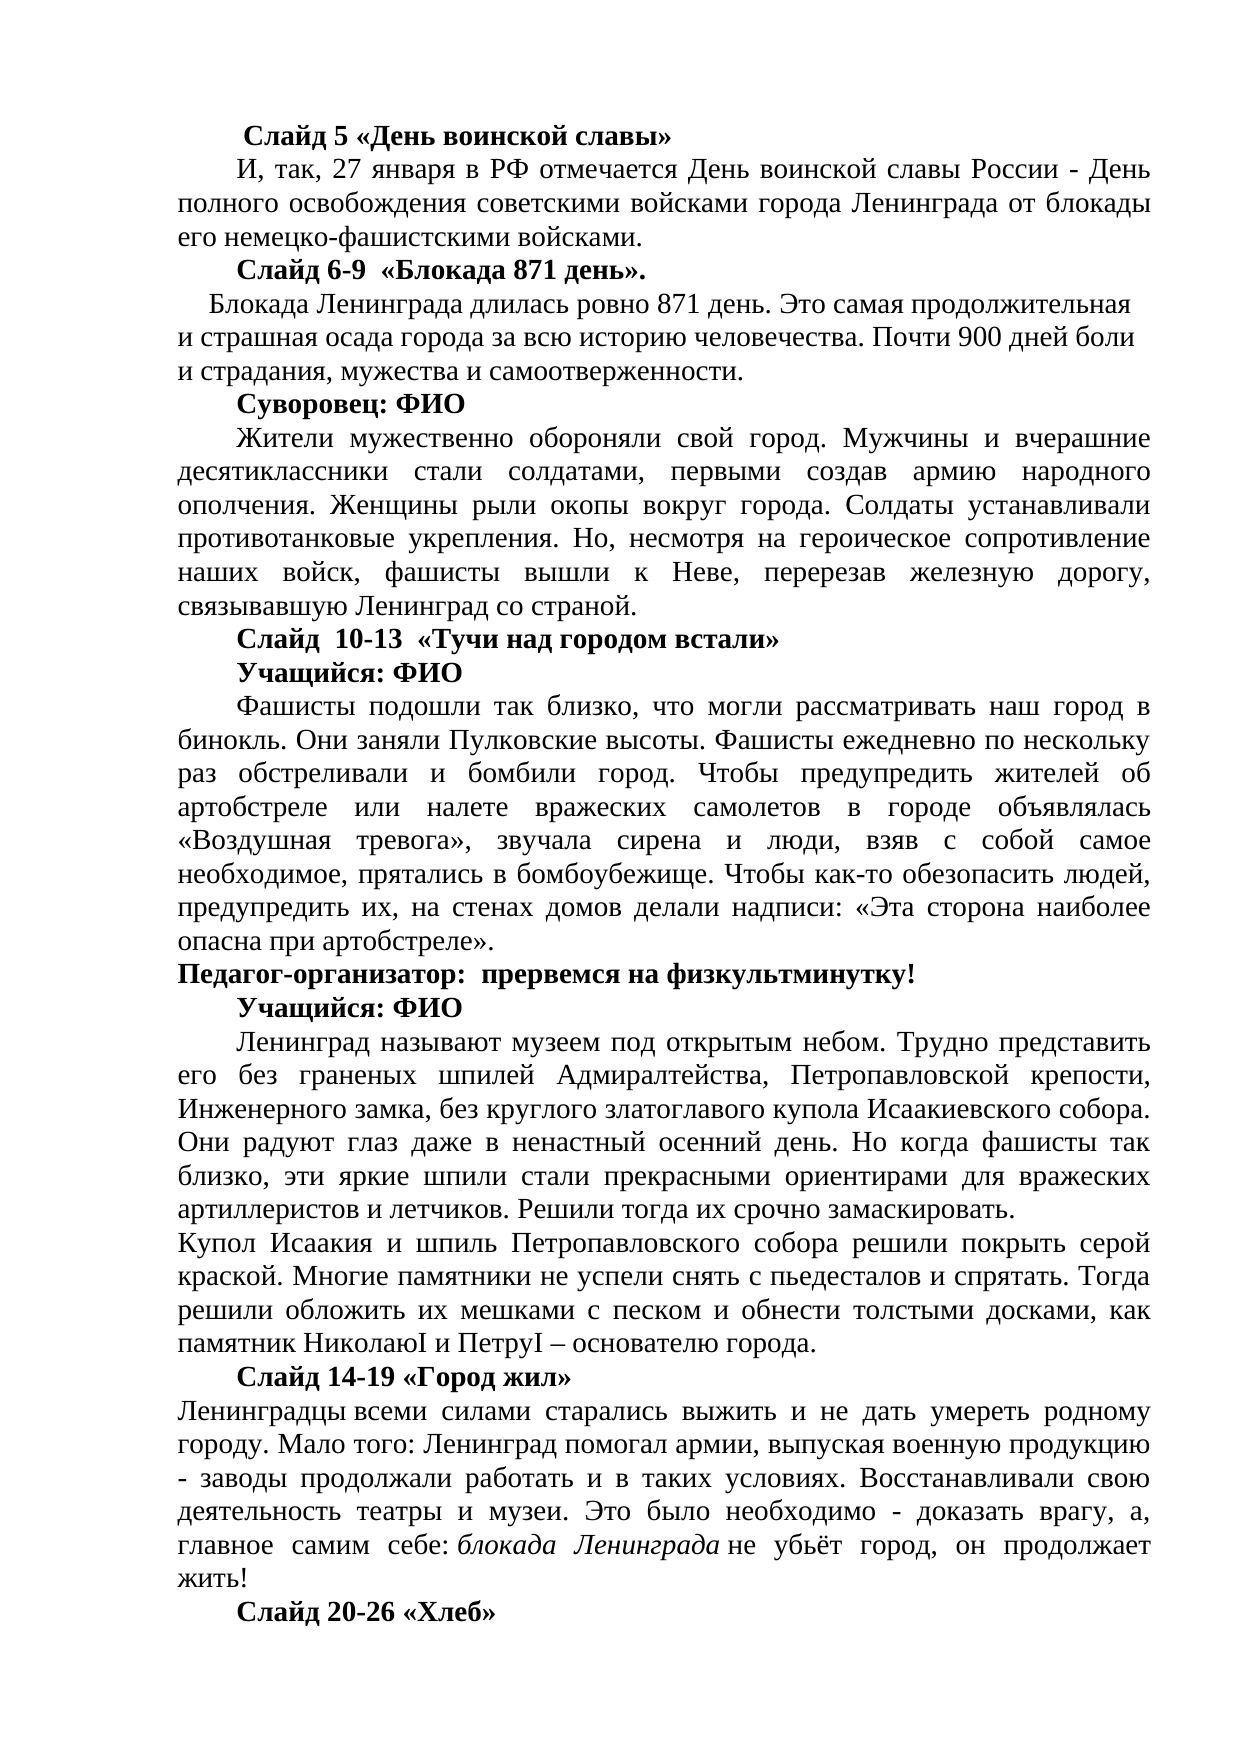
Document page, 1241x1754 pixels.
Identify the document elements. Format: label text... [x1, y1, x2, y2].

text Суворовец: ФИО [177, 386, 1152, 420]
text Педагог-организатор: прервемся на физкультминутку! [177, 957, 1152, 990]
text Слайд 20-26 «Хлеб» [177, 1594, 1152, 1627]
text Фашисты подошли так близко, что могли рассматривать наш город в бинокль. Они заняли Пулковские высоты. Фашисты ежедневно по нескольку раз обстреливали и бомбили город. Чтобы предупредить жителей об артобстреле или налете вражеских самолетов в городе объявлялась «Воздушная тревога», звучала сирена и люди, взяв с собой самое необходимое, прятались в бомбоубежище. Чтобы как-то обезопасить людей, предупредить их, на стенах домов делали надписи: «Эта сторона наиболее опасна при артобстреле». [177, 688, 1152, 957]
text Учащийся: ФИО [177, 990, 1152, 1024]
text Слайд 10-13 «Тучи над городом встали» [177, 621, 1152, 655]
text Слайд 5 «День воинской славы» [177, 118, 1152, 152]
text И, так, 27 января в РФ отмечается День воинской славы России - День полного освобождения советскими войсками города Ленинграда от блокады его немецко-фашистскими войсками. [177, 152, 1152, 252]
text Жители мужественно обороняли свой город. Мужчины и вчерашние десятиклассники стали солдатами, первыми создав армию народного ополчения. Женщины рыли окопы вокруг города. Солдаты устанавливали противотанковые укрепления. Но, несмотря на героическое сопротивление наших войск, фашисты вышли к Неве, перерезав железную дорогу, связывавшую Ленинград со страной. [177, 420, 1152, 621]
text Слайд 6-9 «Блокада 871 день». [177, 252, 1152, 286]
text Слайд 14-19 «Город жил» [177, 1359, 1152, 1393]
text Купол Исаакия и шпиль Петропавловского собора решили покрыть серой краской. Многие памятники не успели снять с пьедесталов и спрятать. Тогда решили обложить их мешками с песком и обнести толстыми досками, как памятник НиколаюI и ПетруI – основателю города. [177, 1225, 1152, 1359]
text Ленинград называют музеем под открытым небом. Трудно представить его без граненых шпилей Адмиралтейства, Петропавловской крепости, Инженерного замка, без круглого златоглавого купола Исаакиевского собора. Они радуют глаз даже в ненастный осенний день. Но когда фашисты так близко, эти яркие шпили стали прекрасными ориентирами для вражеских артиллеристов и летчиков. Решили тогда их срочно замаскировать. [177, 1024, 1152, 1225]
text Блокада Ленинграда длилась ровно 871 день. Это самая продолжительная и страшная осада города за всю историю человечества. Почти 900 дней боли и страдания, мужества и самоотверженности. [177, 286, 1152, 386]
text Ленинградцы всеми силами старались выжить и не дать умереть родному городу. Мало того: Ленинград помогал армии, выпуская военную продукцию - заводы продолжали работать и в таких условиях. Восстанавливали свою деятельность театры и музеи. Это было необходимо - доказать врагу, а, главное самим себе: блокада Ленинграда не убьёт город, он продолжает жить! [177, 1393, 1152, 1594]
text Учащийся: ФИО [177, 655, 1152, 688]
